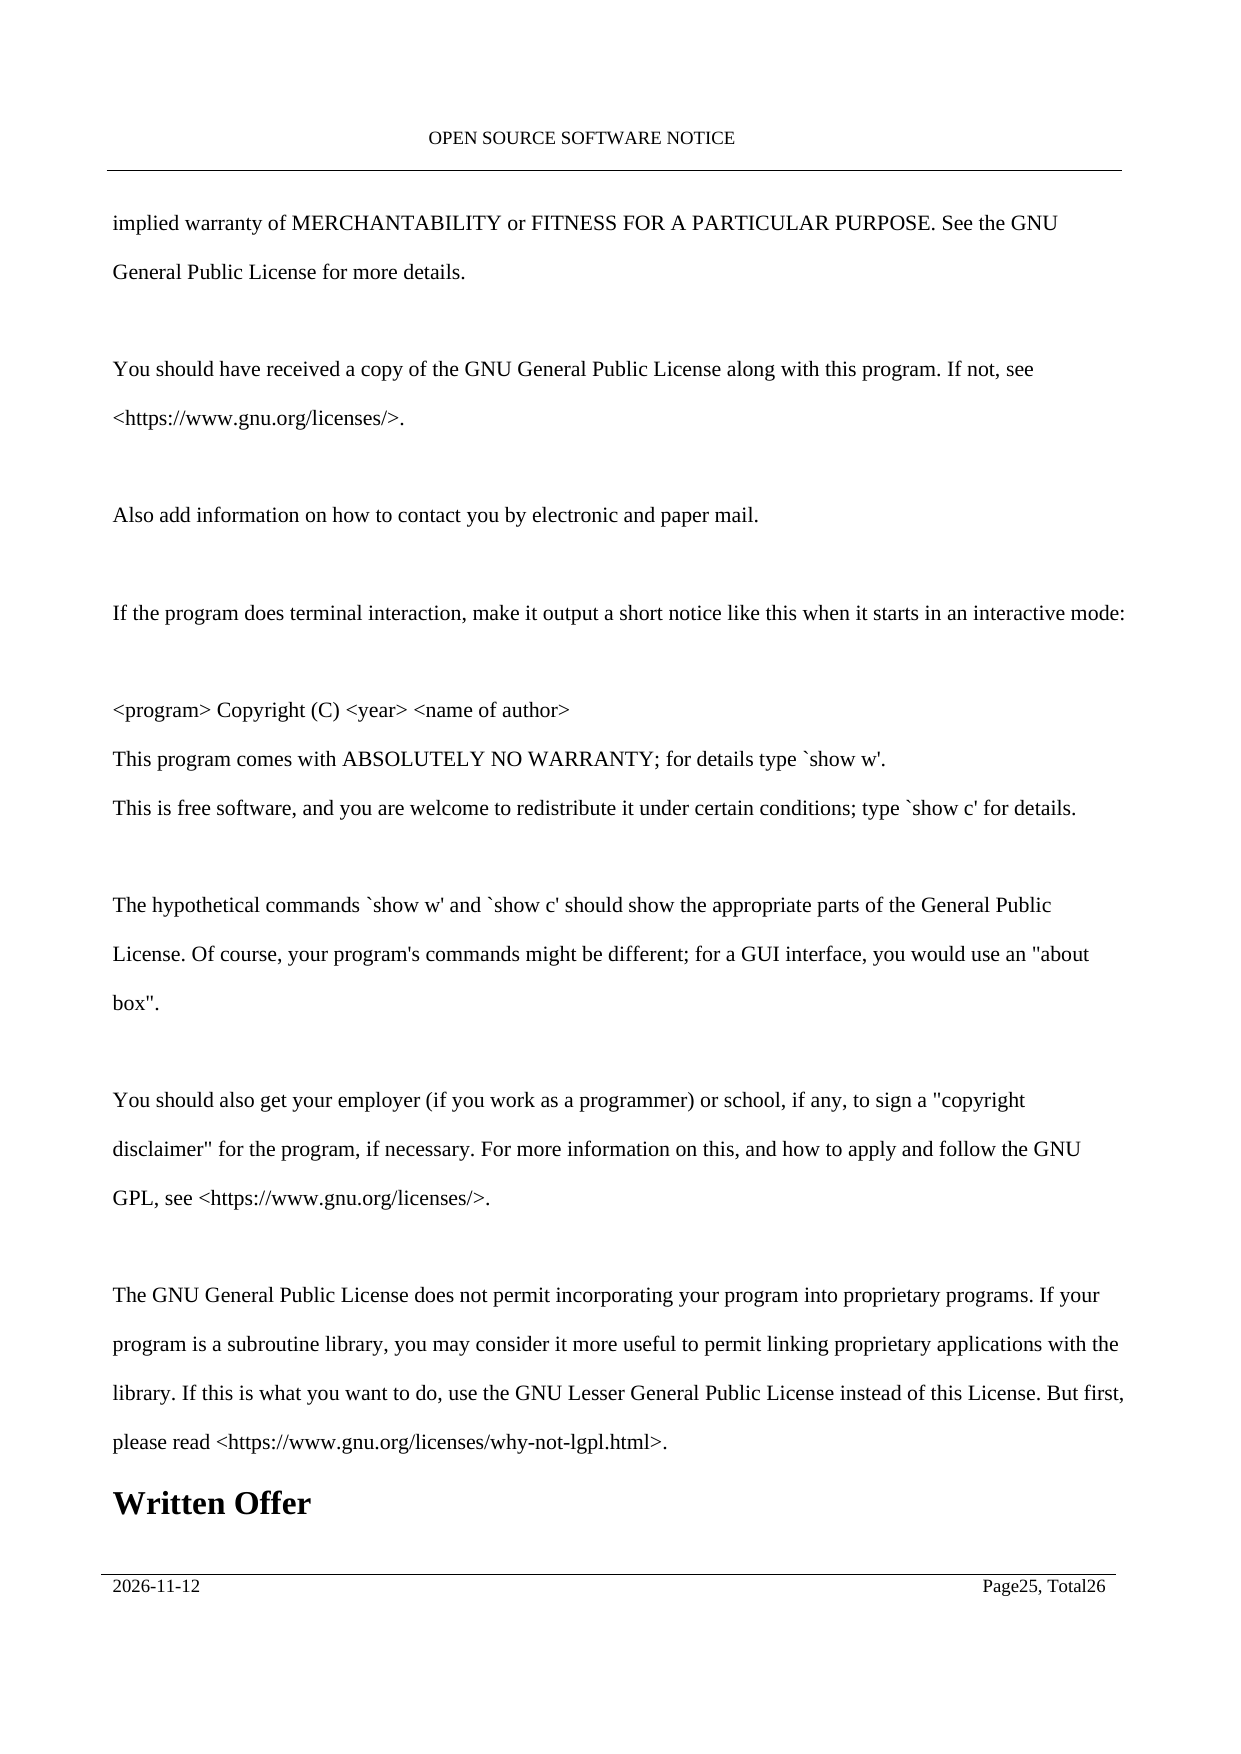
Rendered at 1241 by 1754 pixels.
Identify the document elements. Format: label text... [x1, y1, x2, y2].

text Written Offer [112, 1470, 1128, 1535]
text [112, 206, 1128, 1458]
